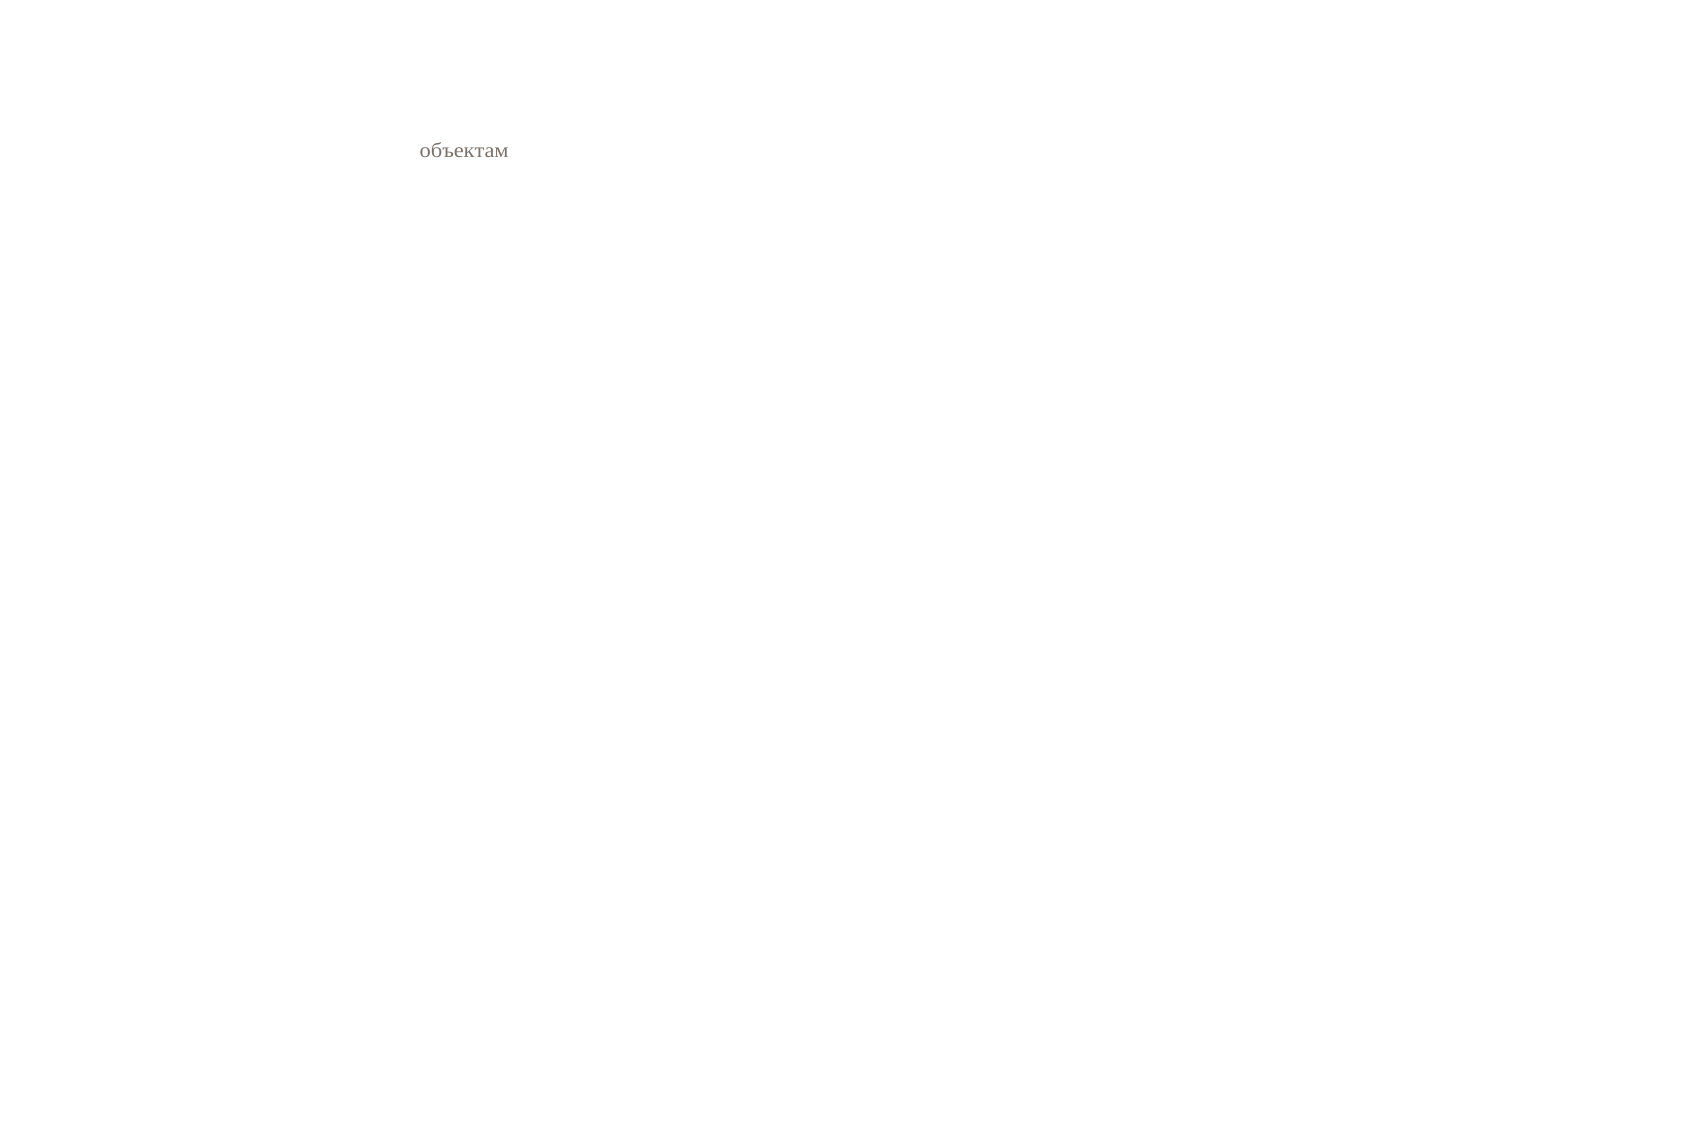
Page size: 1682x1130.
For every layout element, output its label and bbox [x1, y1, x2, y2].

text [419, 138, 1243, 162]
